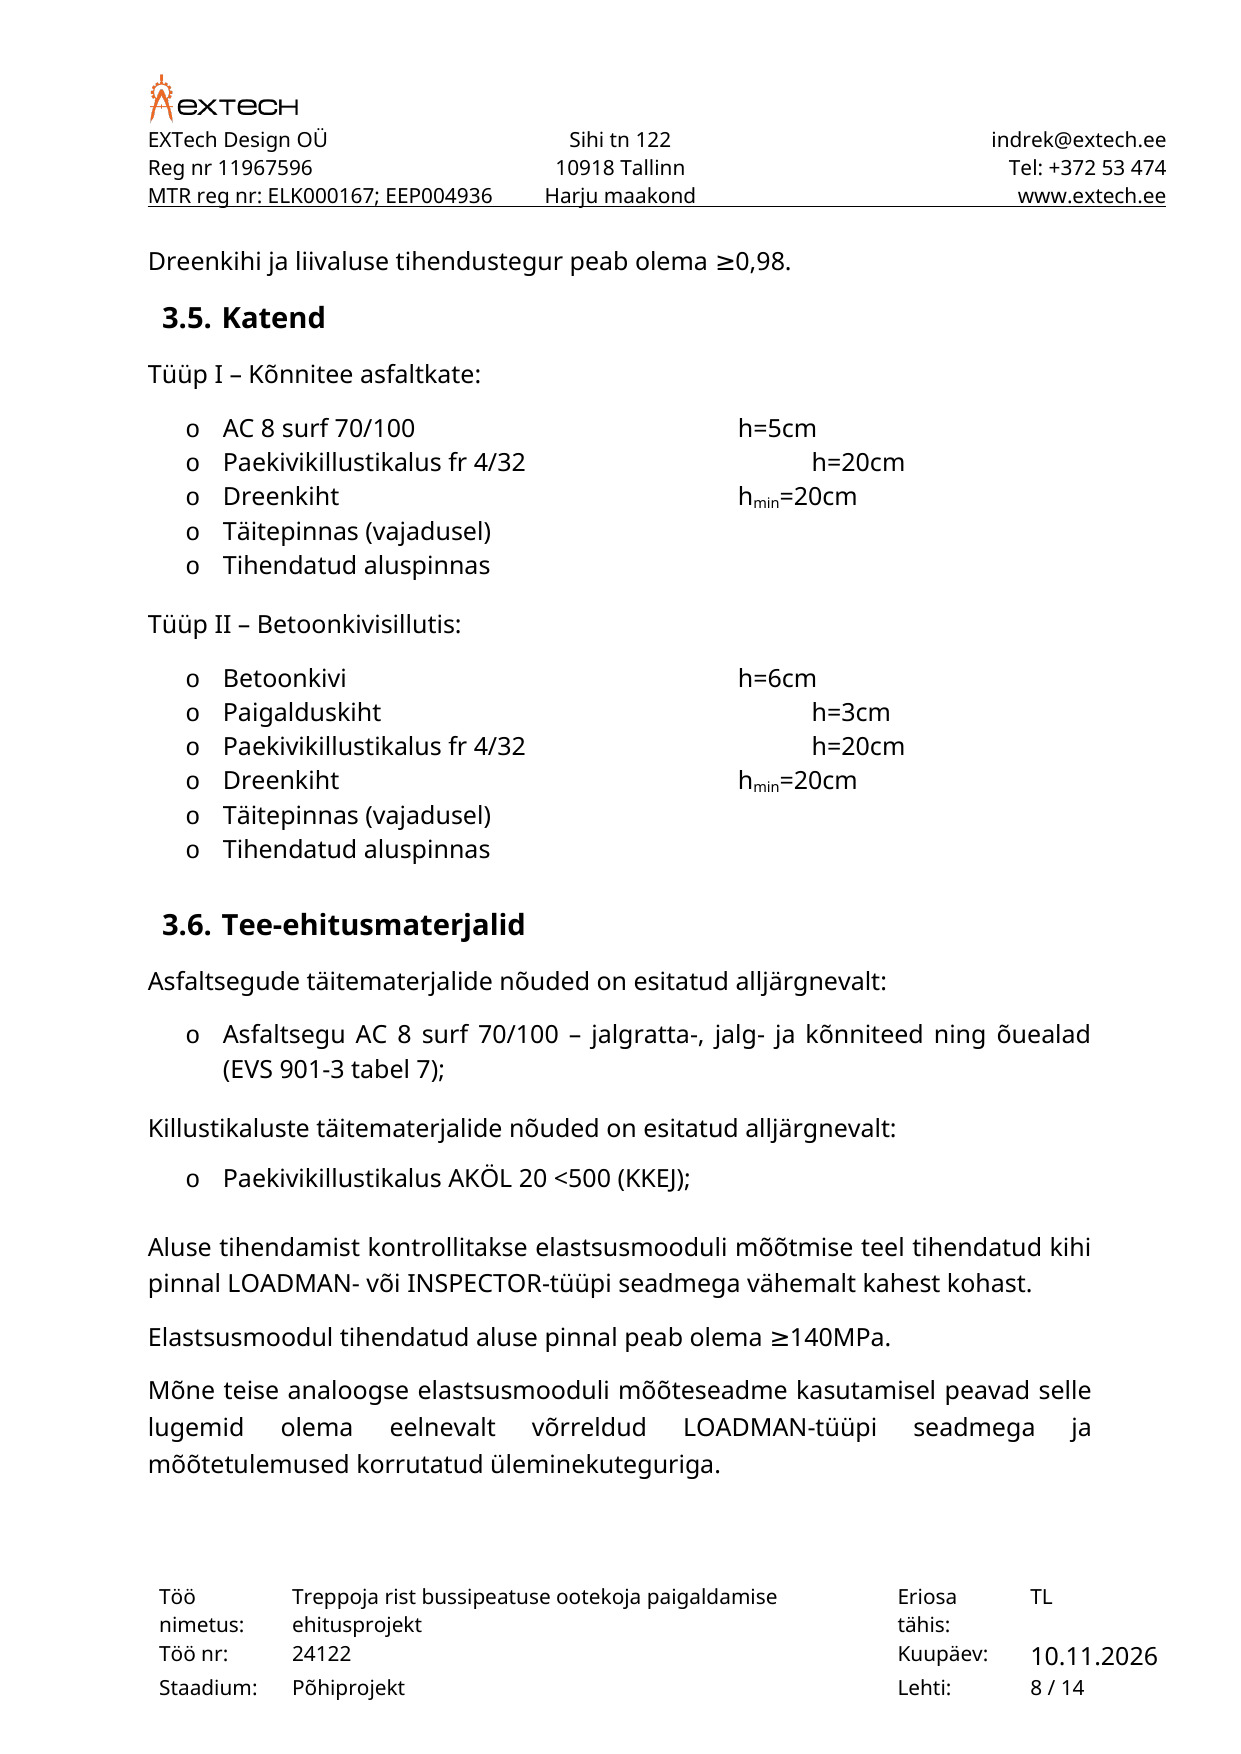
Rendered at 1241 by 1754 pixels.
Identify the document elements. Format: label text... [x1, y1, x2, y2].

list Dreenkiht hmin=20cm [185, 479, 1093, 513]
text Mõne teise analoogse elastsusmooduli mõõteseadme kasutamisel peavad selle lugemid olema eelnevalt võrreldud LOADMAN-tüüpi seadmega ja mõõtetulemused korrutatud üleminekuteguriga. [148, 1373, 1093, 1481]
text Elastsusmoodul tihendatud aluse pinnal peab olema ≥140MPa. [148, 1319, 1093, 1354]
list Paekivikillustikalus fr 4/32 h=20cm [185, 729, 1093, 763]
list AC 8 surf 70/100 h=5cm [185, 410, 1093, 445]
text Asfaltsegude täitematerjalide nõuded on esitatud alljärgnevalt: [148, 963, 1093, 998]
text Dreenkihi ja liivaluse tihendustegur peab olema ≥0,98. [148, 244, 1093, 278]
list Asfaltsegu AC 8 surf 70/100 – jalgratta-, jalg- ja kõnniteed ning õuealad (EVS 901-3 tabel 7); [185, 1017, 1093, 1085]
list Tihendatud aluspinnas [185, 832, 1093, 866]
text Killustikaluste täitematerjalide nõuded on esitatud alljärgnevalt: [148, 1110, 1093, 1144]
list Dreenkiht hmin=20cm [185, 763, 1093, 797]
list Tihendatud aluspinnas [185, 547, 1093, 582]
subtitle Katend [162, 297, 1093, 337]
list Betoonkivi h=6cm [185, 660, 1093, 694]
text Tüüp II – Betoonkivisillutis: [148, 607, 1093, 641]
list Täitepinnas (vajadusel) [185, 797, 1093, 832]
list Täitepinnas (vajadusel) [185, 513, 1093, 547]
list Paekivikillustikalus AKÖL 20 <500 (KKEJ); [185, 1161, 1093, 1195]
text Tüüp I – Kõnnitee asfaltkate: [148, 357, 1093, 391]
text Aluse tihendamist kontrollitakse elastsusmooduli mõõtmise teel tihendatud kihi pinnal LOADMAN- või INSPECTOR-tüüpi seadmega vähemalt kahest kohast. [148, 1229, 1093, 1300]
subtitle Tee-ehitusmaterjalid [162, 904, 1093, 944]
list Paigalduskiht h=3cm [185, 694, 1093, 729]
picture [147, 73, 300, 125]
list Paekivikillustikalus fr 4/32 h=20cm [185, 445, 1093, 479]
